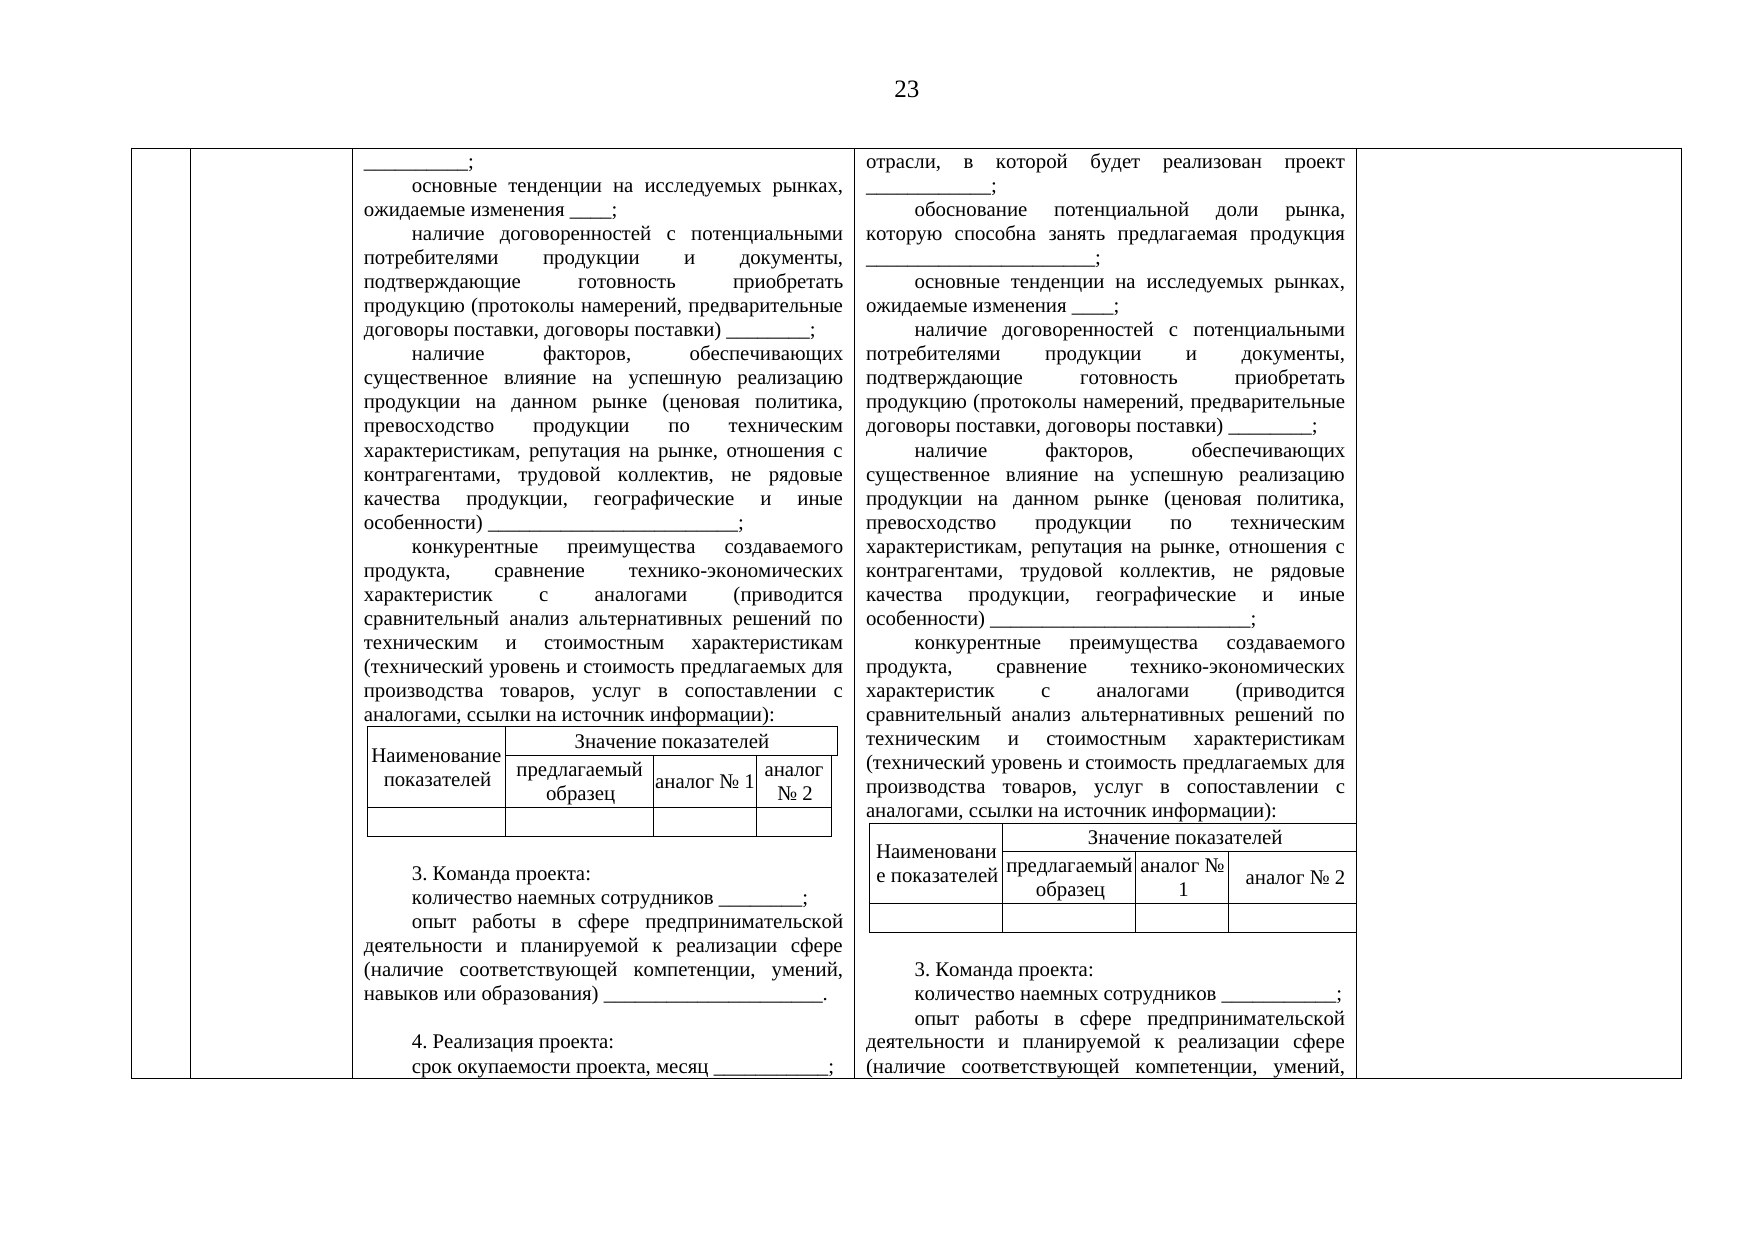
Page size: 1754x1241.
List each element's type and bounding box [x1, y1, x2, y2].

table_cell [191, 149, 352, 1078]
table_cell [1357, 149, 1681, 1078]
table_cell [855, 149, 1356, 1078]
table_cell [132, 149, 190, 1078]
table_cell [353, 149, 854, 1078]
